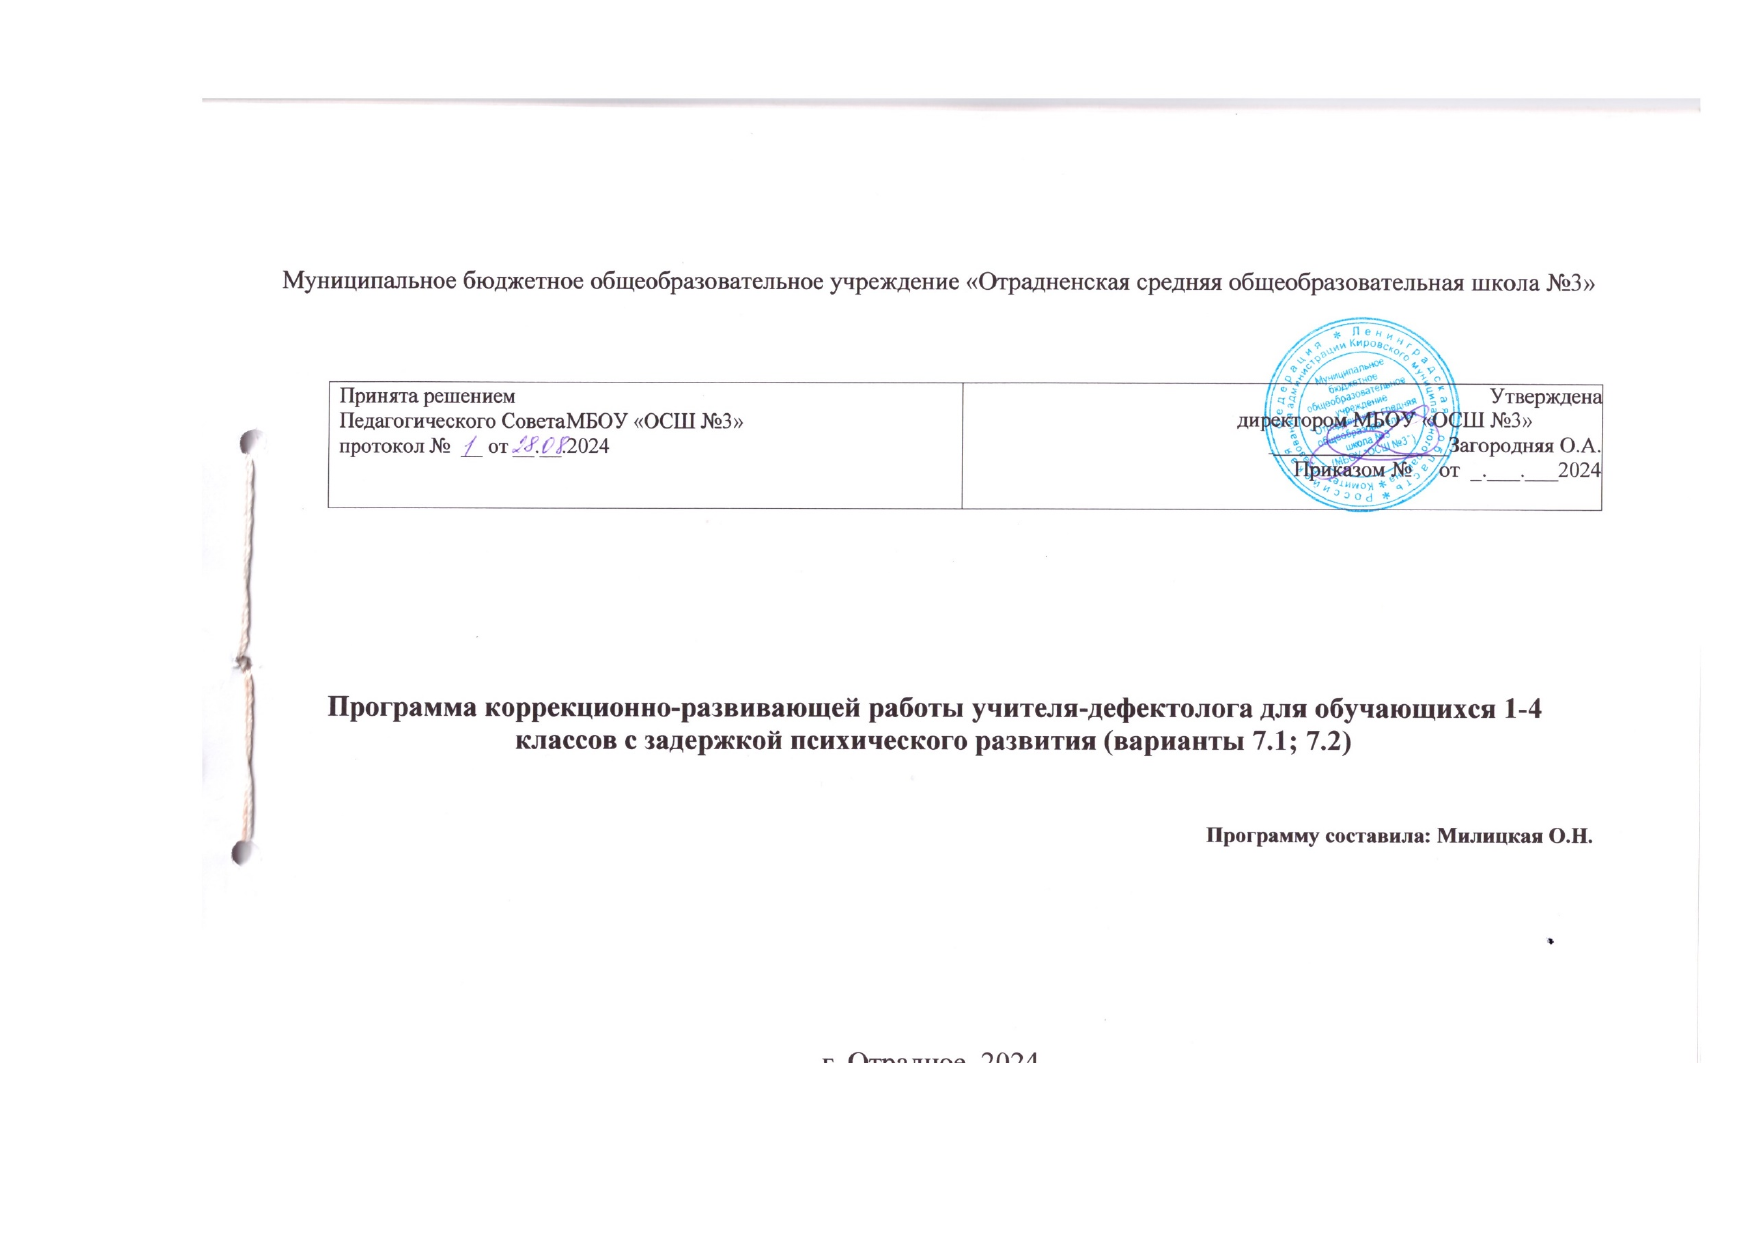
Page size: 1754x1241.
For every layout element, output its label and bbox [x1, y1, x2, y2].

picture [192, 88, 1710, 1063]
